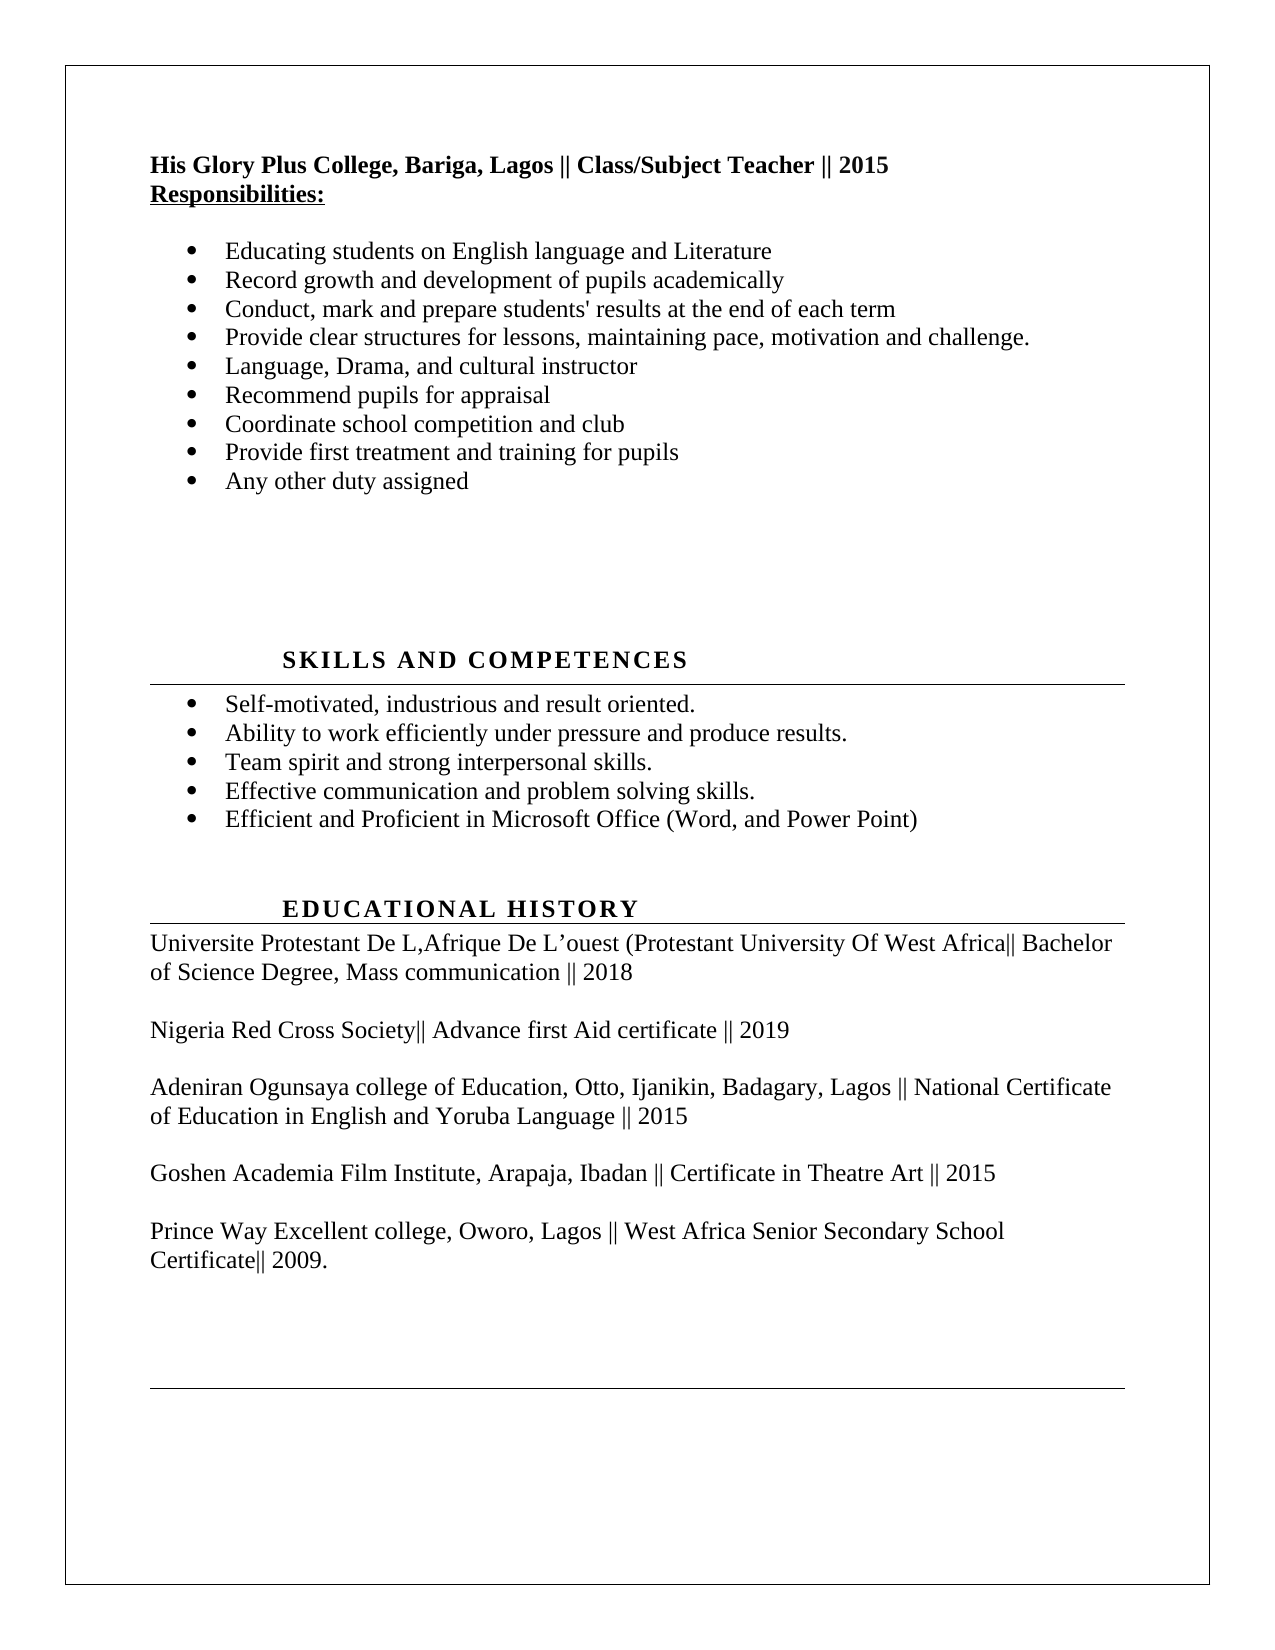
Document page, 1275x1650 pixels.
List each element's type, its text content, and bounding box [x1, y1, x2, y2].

list Ability to work efficiently under pressure and produce results. [187, 718, 1125, 747]
list Provide first treatment and training for pupils [187, 437, 1125, 466]
text SKILLS and competences [150, 645, 1125, 684]
list Self-motivated, industrious and result oriented. [187, 689, 1125, 718]
text Universite Protestant De L,Afrique De L’ouest (Protestant University Of West Africa|| Bachelor of Science Degree, Mass communication || 2018 [150, 928, 1125, 986]
text EDUCATIONAL HISTORY [150, 894, 1125, 923]
list Conduct, mark and prepare students' results at the end of each term [187, 294, 1125, 322]
list Effective communication and problem solving skills. [187, 776, 1125, 804]
list Language, Drama, and cultural instructor [187, 351, 1125, 380]
text Nigeria Red Cross Society|| Advance first Aid certificate || 2019 [150, 1015, 1125, 1043]
text Responsibilities: [150, 179, 1125, 207]
text Goshen Academia Film Institute, Arapaja, Ibadan || Certificate in Theatre Art || 2015 [150, 1158, 1125, 1187]
list Educating students on English language and Literature [187, 236, 1125, 265]
list Efficient and Proficient in Microsoft Office (Word, and Power Point) [187, 804, 1125, 833]
text Prince Way Excellent college, Oworo, Lagos || West Africa Senior Secondary School Certificate|| 2009. [150, 1216, 1125, 1273]
text His Glory Plus College, Bariga, Lagos || Class/Subject Teacher || 2015 [150, 150, 1125, 179]
list Recommend pupils for appraisal [187, 380, 1125, 409]
text Adeniran Ogunsaya college of Education, Otto, Ijanikin, Badagary, Lagos || National Certificate of Education in English and Yoruba Language || 2015 [150, 1072, 1125, 1130]
list Any other duty assigned [187, 466, 1125, 495]
list Team spirit and strong interpersonal skills. [187, 747, 1125, 776]
list Provide clear structures for lessons, maintaining pace, motivation and challenge. [187, 322, 1125, 351]
list Record growth and development of pupils academically [187, 265, 1125, 294]
list Coordinate school competition and club [187, 409, 1125, 437]
